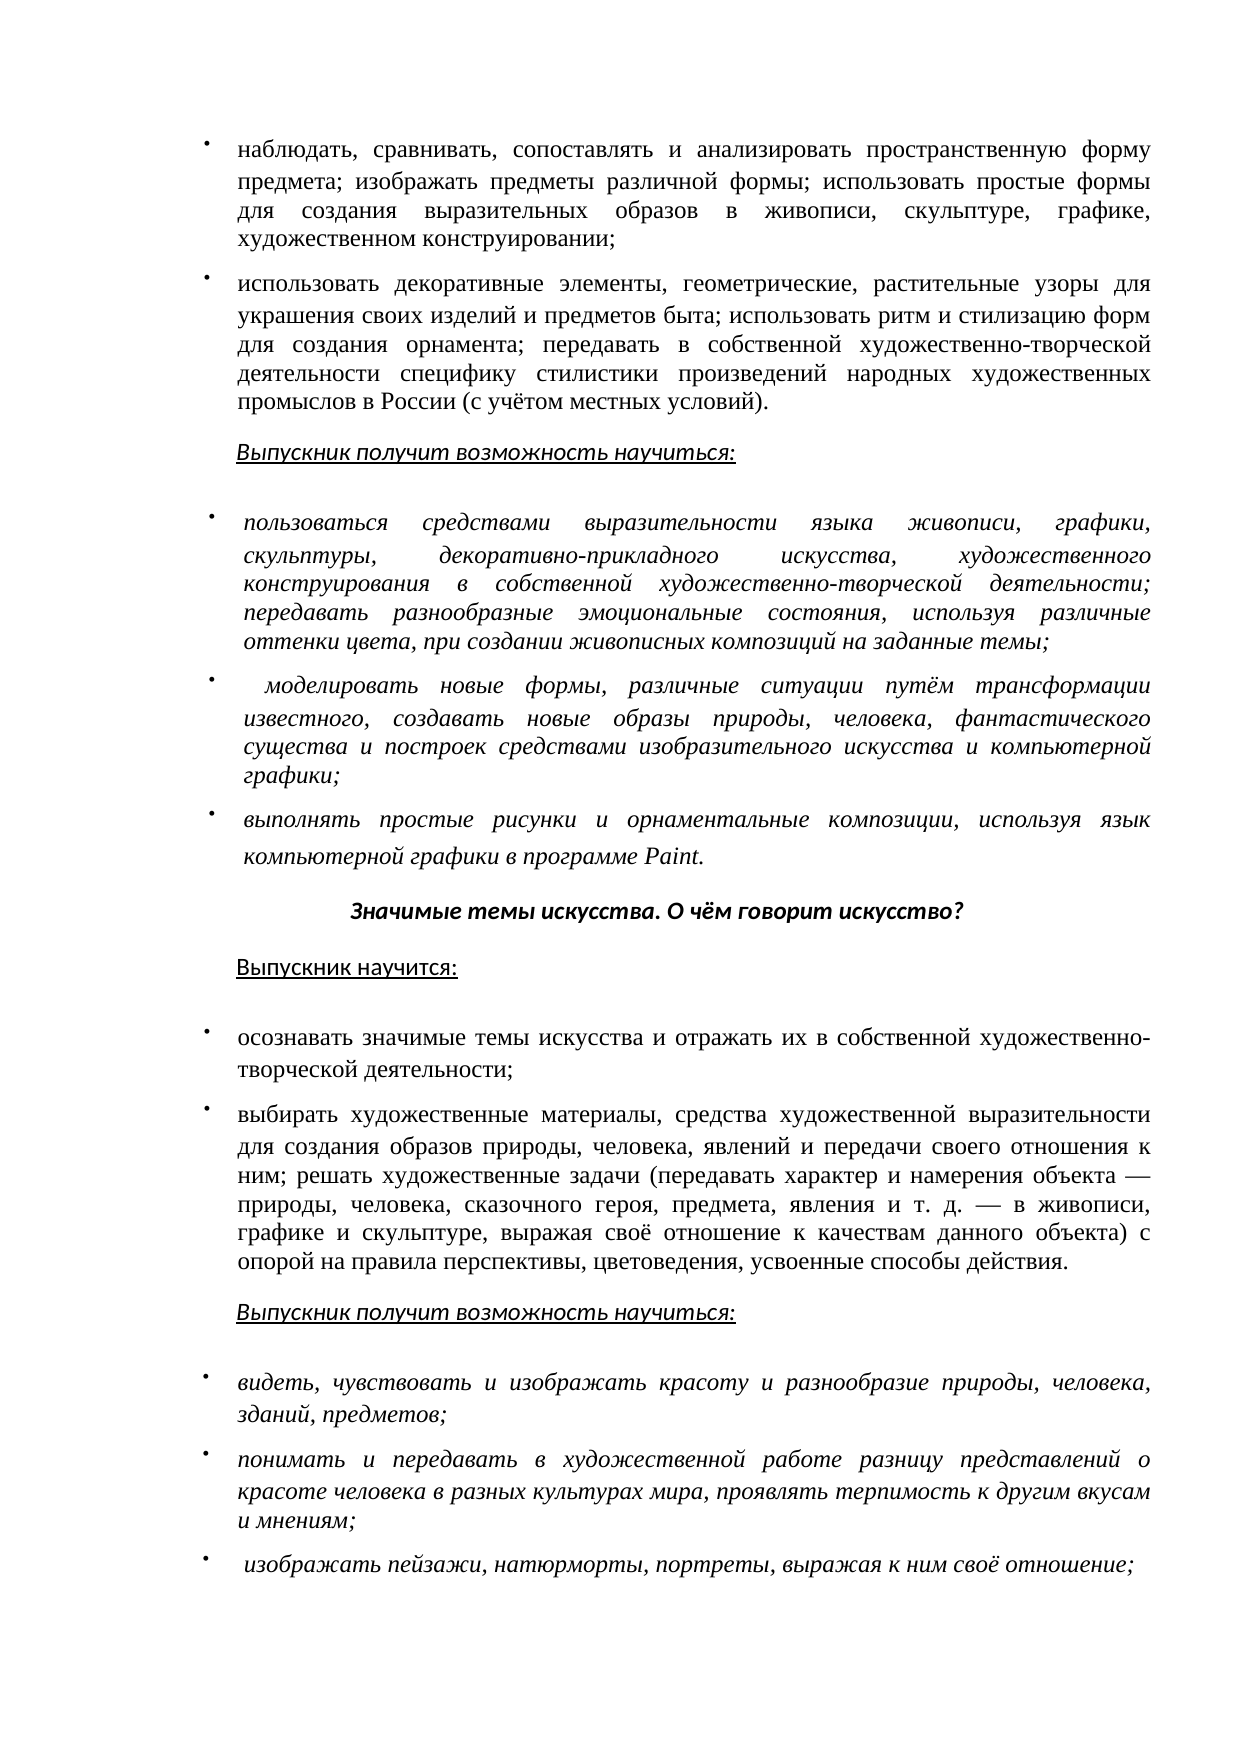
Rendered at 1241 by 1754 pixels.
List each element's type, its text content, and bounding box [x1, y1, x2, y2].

list моделировать новые формы, различные ситуации путём трансформации известного, создавать новые образы природы, человека, фантастического существа и построек средствами изобразительного искусства и компьютерной графики; [206, 655, 1152, 789]
text Выпускник получит возможность научиться: [162, 436, 1152, 467]
list осознавать значимые темы искусства и отражать их в собственной художественно-творческой деятельности; [200, 1007, 1152, 1083]
text Выпускник получит возможность научиться: [162, 1296, 1152, 1326]
list наблюдать, сравнивать, сопоставлять и анализировать пространственную форму предмета; изображать предметы различной формы; использовать простые формы для создания выразительных образов в живописи, скульптуре, графике, художественном конструировании; [200, 118, 1152, 252]
list пользоваться средствами выразительности языка живописи, графики, скульптуры, декоративно-прикладного искусства, художественного конструирования в собственной художественно-творческой деятельности; передавать разнообразные эмоциональные состояния, используя различные оттенки цвета, при создании живописных композиций на заданные темы; [206, 492, 1152, 655]
list видеть, чувствовать и изображать красоту и разнообразие природы, человека, зданий, предметов; [200, 1352, 1152, 1428]
text Выпускник научится: [162, 951, 1152, 981]
list выполнять простые рисунки и орнаментальные композиции, используя язык компьютерной графики в программе Paint. [206, 789, 1152, 870]
list изображать пейзажи, натюрморты, портреты, выражая к ним своё отношение; [200, 1534, 1152, 1582]
list использовать декоративные элементы, геометрические, растительные узоры для украшения своих изделий и предметов быта; использовать ритм и стилизацию форм для создания орнамента; передавать в собственной художественно-творческой деятельности специфику стилистики произведений народных художественных промыслов в России (с учётом местных условий). [200, 252, 1152, 415]
list понимать и передавать в художественной работе разницу представлений о красоте человека в разных культурах мира, проявлять терпимость к другим вкусам и мнениям; [200, 1428, 1152, 1534]
text Значимые темы искусства. О чём говорит искусство? [162, 895, 1152, 926]
list выбирать художественные материалы, средства художественной выразительности для создания образов природы, человека, явлений и передачи своего отношения к ним; решать художественные задачи (передавать характер и намерения объекта — природы, человека, сказочного героя, предмета, явления и т. д. — в живописи, графике и скульптуре, выражая своё отношение к качествам данного объекта) с опорой на правила перспективы, цветоведения, усвоенные способы действия. [200, 1083, 1152, 1275]
